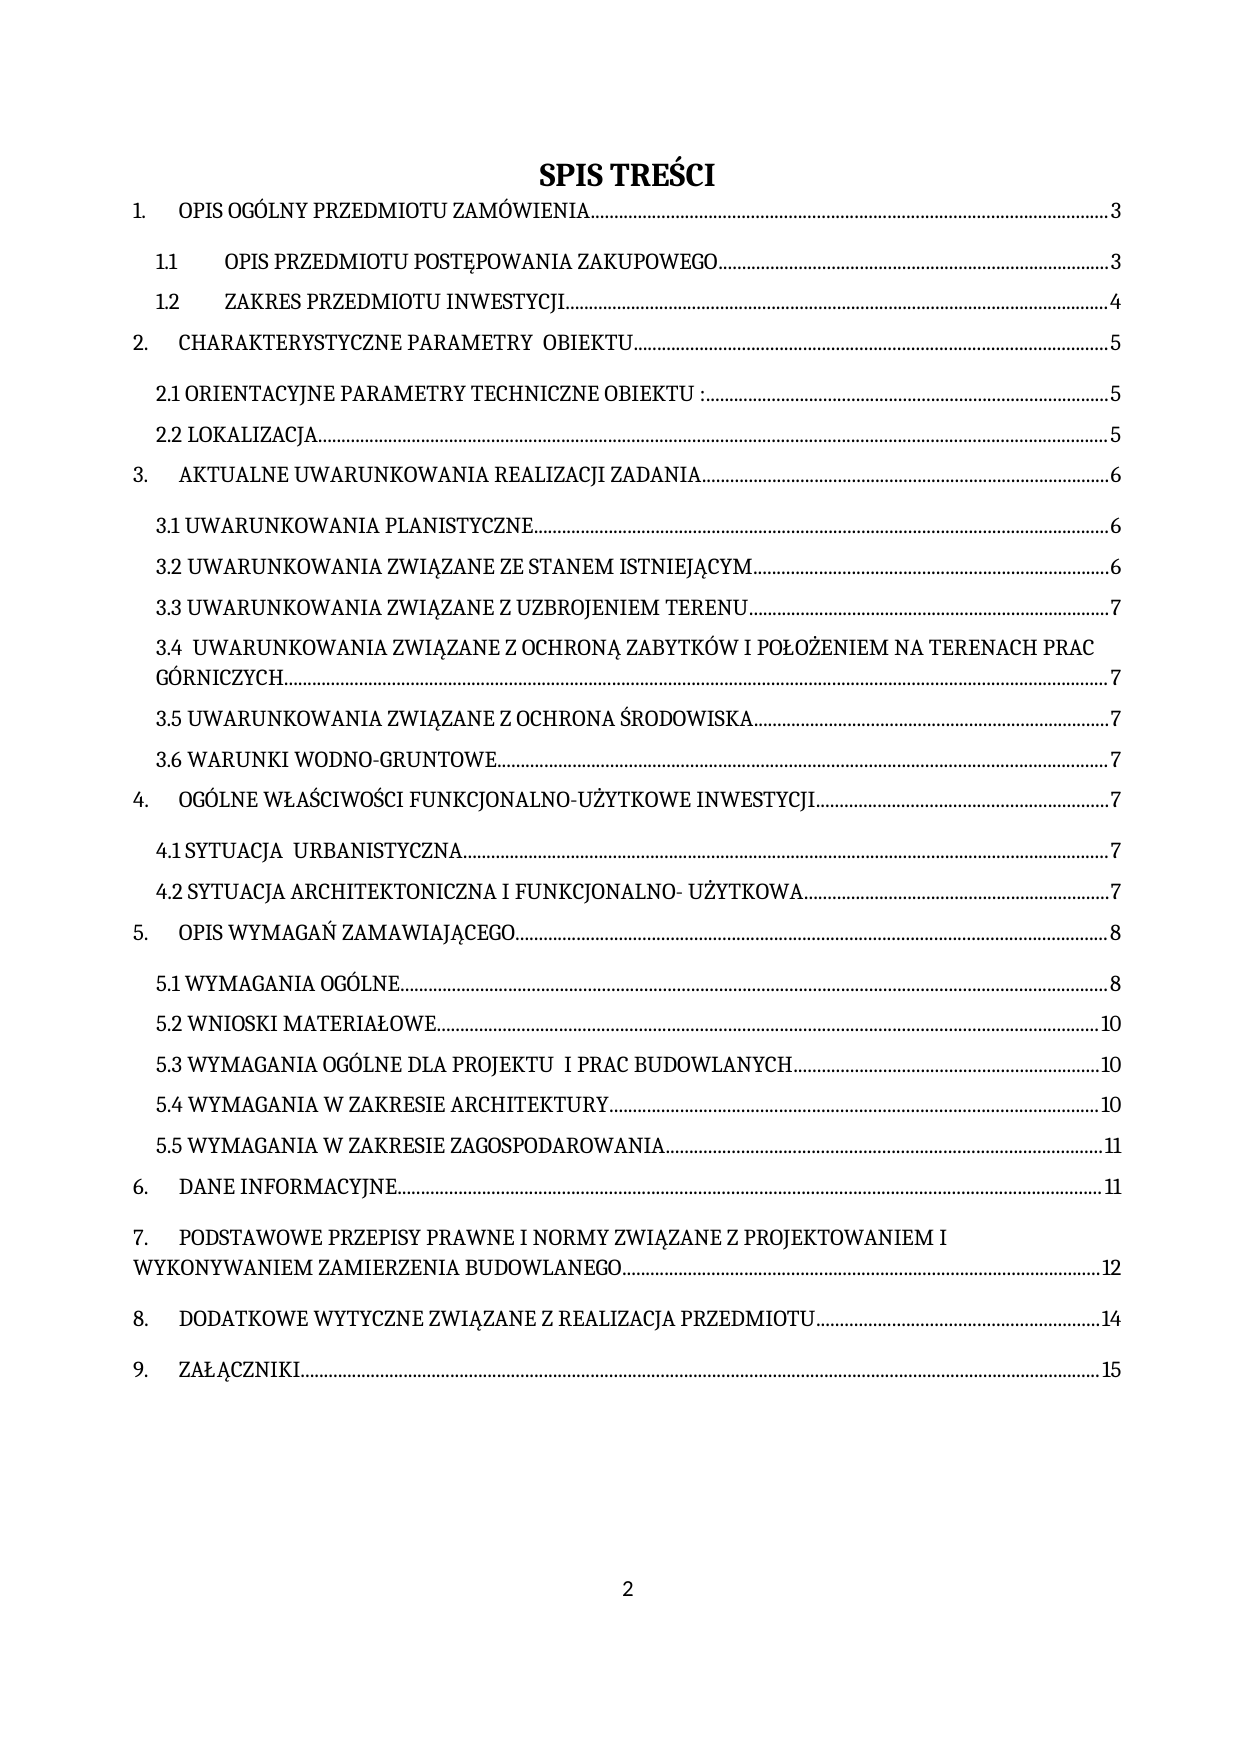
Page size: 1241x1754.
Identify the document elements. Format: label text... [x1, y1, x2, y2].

text 3. AKTUALNE UWARUNKOWANIA REALIZACJI ZADANIA 6 [133, 462, 1122, 488]
text 4.1 SYTUACJA URBANISTYCZNA 7 [156, 838, 1122, 864]
text 5. OPIS WYMAGAŃ ZAMAWIAJĄCEGO 8 [133, 919, 1122, 946]
text 9. ZAŁĄCZNIKI 15 [133, 1357, 1122, 1383]
text 7. PODSTAWOWE PRZEPISY PRAWNE I NORMY ZWIĄZANE Z PROJEKTOWANIEM I WYKONYWANIEM ZAMIERZENIA BUDOWLANEGO 12 [133, 1224, 1122, 1281]
text 4. OGÓLNE WŁAŚCIWOŚCI FUNKCJONALNO-UŻYTKOWE INWESTYCJI 7 [133, 787, 1122, 813]
text 5.2 WNIOSKI MATERIAŁOWE 10 [156, 1011, 1122, 1037]
text 5.1 WYMAGANIA OGÓLNE 8 [156, 970, 1122, 997]
text 2.1 ORIENTACYJNE PARAMETRY TECHNICZNE OBIEKTU : 5 [156, 381, 1122, 407]
text 5.4 WYMAGANIA W ZAKRESIE ARCHITEKTURY 10 [156, 1092, 1122, 1119]
subtitle SPIS TREŚCI [133, 156, 1122, 194]
text 2.2 LOKALIZACJA 5 [156, 421, 1122, 448]
text 4.2 SYTUACJA ARCHITEKTONICZNA I FUNKCJONALNO- UŻYTKOWA 7 [156, 879, 1122, 905]
text 1.2 ZAKRES PRZEDMIOTU INWESTYCJI 4 [156, 289, 1122, 316]
text 6. DANE INFORMACYJNE 11 [133, 1173, 1122, 1200]
text 3.2 UWARUNKOWANIA ZWIĄZANE ZE STANEM ISTNIEJĄCYM 6 [156, 554, 1122, 580]
text 3.4 UWARUNKOWANIA ZWIĄZANE Z OCHRONĄ ZABYTKÓW I POŁOŻENIEM NA TERENACH PRAC GÓRNICZYCH 7 [156, 635, 1122, 692]
text 3.1 UWARUNKOWANIA PLANISTYCZNE 6 [156, 513, 1122, 539]
text 2. CHARAKTERYSTYCZNE PARAMETRY OBIEKTU 5 [133, 330, 1122, 356]
text 5.3 WYMAGANIA OGÓLNE DLA PROJEKTU I PRAC BUDOWLANYCH 10 [156, 1052, 1122, 1078]
text 3.5 UWARUNKOWANIA ZWIĄZANE Z OCHRONA ŚRODOWISKA 7 [156, 706, 1122, 732]
text 5.5 WYMAGANIA W ZAKRESIE ZAGOSPODAROWANIA 11 [156, 1133, 1122, 1159]
text 1.1 OPIS PRZEDMIOTU POSTĘPOWANIA ZAKUPOWEGO 3 [156, 248, 1122, 275]
text 3.3 UWARUNKOWANIA ZWIĄZANE Z UZBROJENIEM TERENU 7 [156, 594, 1122, 621]
text 1. OPIS OGÓLNY PRZEDMIOTU ZAMÓWIENIA 3 [133, 197, 1122, 224]
text 3.6 WARUNKI WODNO-GRUNTOWE 7 [156, 746, 1122, 773]
text 8. DODATKOWE WYTYCZNE ZWIĄZANE Z REALIZACJA PRZEDMIOTU 14 [133, 1306, 1122, 1332]
